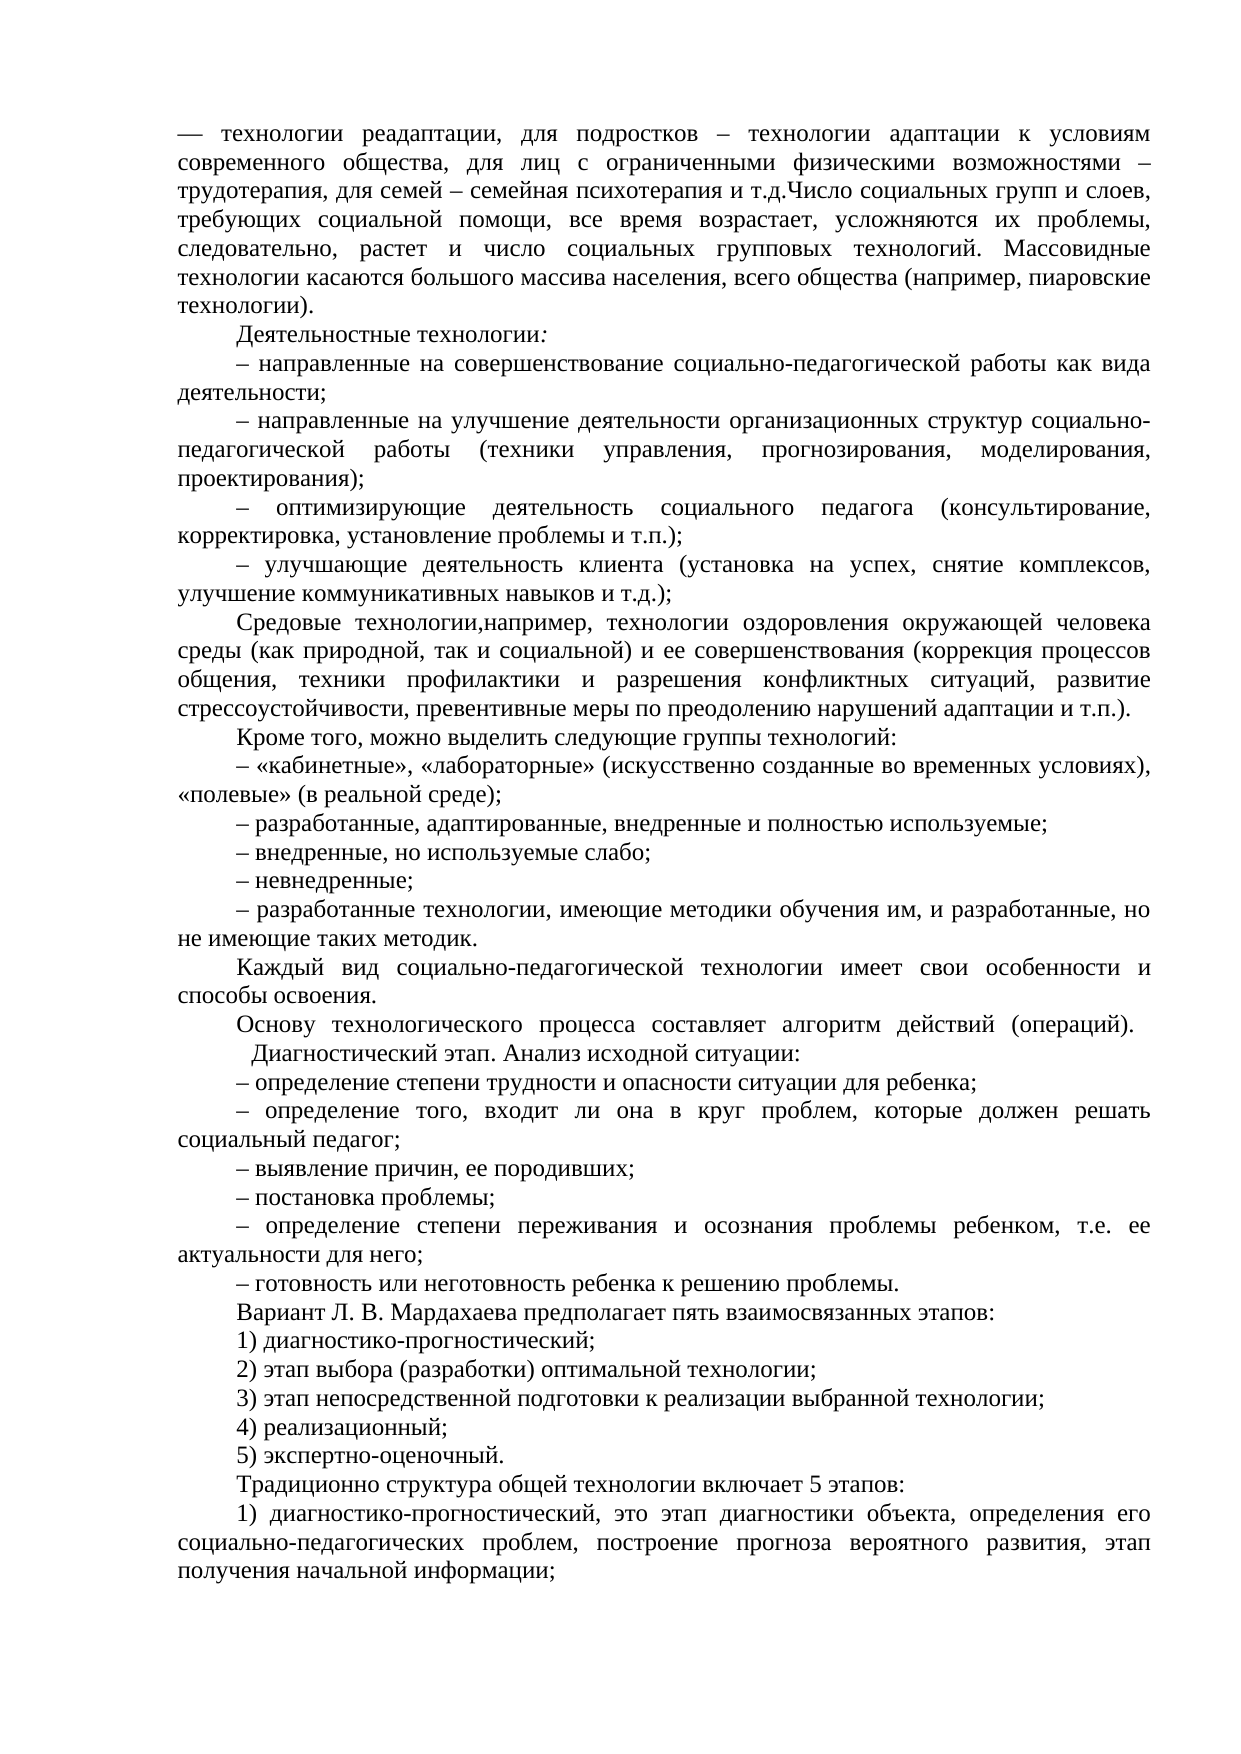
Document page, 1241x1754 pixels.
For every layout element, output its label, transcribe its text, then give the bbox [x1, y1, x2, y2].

text 1) диагностико-прогностический; [177, 1326, 1152, 1354]
text Вариант Л. В. Мардахаева предполагает пять взаимосвязанных этапов: [177, 1297, 1152, 1326]
text – определение того, входит ли она в круг проблем, которые должен решать социальный педагог; [177, 1096, 1152, 1153]
text Традиционно структура общей технологии включает 5 этапов: [177, 1469, 1152, 1498]
text – готовность или неготовность ребенка к решению проблемы. [177, 1268, 1152, 1297]
text Кроме того, можно выделить следующие группы технологий: [177, 722, 1152, 751]
text – оптимизирующие деятельность социального педагога (консультирование, корректировка, установление проблемы и т.п.); [177, 492, 1152, 549]
text – направленные на совершенствование социально-педагогической работы как вида деятельности; [177, 348, 1152, 406]
text Деятельностные технологии: [177, 319, 1152, 348]
text 2) этап выбора (разработки) оптимальной технологии; [177, 1354, 1152, 1383]
text – улучшающие деятельность клиента (установка на успех, снятие комплексов, улучшение коммуникативных навыков и т.д.); [177, 549, 1152, 607]
text – невнедренные; [177, 866, 1152, 894]
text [177, 118, 1152, 319]
text – разработанные технологии, имеющие методики обучения им, и разработанные, но не имеющие таких методик. [177, 894, 1152, 952]
text 1) диагностико-прогностический, это этап диагностики объекта, определения его социально-педагогических проблем, построение прогноза вероятного развития, этап получения начальной информации; [177, 1498, 1152, 1584]
text – определение степени трудности и опасности ситуации для ребенка; [177, 1067, 1152, 1096]
text – определение степени переживания и осознания проблемы ребенком, т.е. ее актуальности для него; [177, 1211, 1152, 1268]
text 5) экспертно-оценочный. [177, 1441, 1152, 1469]
text Каждый вид социально-педагогической технологии имеет свои особенности и способы освоения. [177, 952, 1152, 1009]
text Средовые технологии,например, технологии оздоровления окружающей человека среды (как природной, так и социальной) и ее совершенствования (коррекция процессов общения, техники профилактики и разрешения конфликтных ситуаций, развитие стрессоустойчивости, превентивные меры по преодолению нарушений адаптации и т.п.). [177, 607, 1152, 722]
text Основу технологического процесса составляет алгоритм действий (операций). Диагностический этап. Анализ исходной ситуации: [177, 1009, 1152, 1067]
text – разработанные, адаптированные, внедренные и полностью используемые; [177, 808, 1152, 837]
text 3) этап непосредственной подготовки к реализации выбранной технологии; [177, 1383, 1152, 1412]
text – направленные на улучшение деятельности организационных структур социально-педагогической работы (техники управления, прогнозирования, моделирования, проектирования); [177, 406, 1152, 492]
text – «кабинетные», «лабораторные» (искусственно созданные во временных условиях), «полевые» (в реальной среде); [177, 751, 1152, 808]
text – внедренные, но используемые слабо; [177, 837, 1152, 866]
text – выявление причин, ее породивших; [177, 1153, 1152, 1182]
text 4) реализационный; [177, 1412, 1152, 1441]
text – постановка проблемы; [177, 1182, 1152, 1211]
